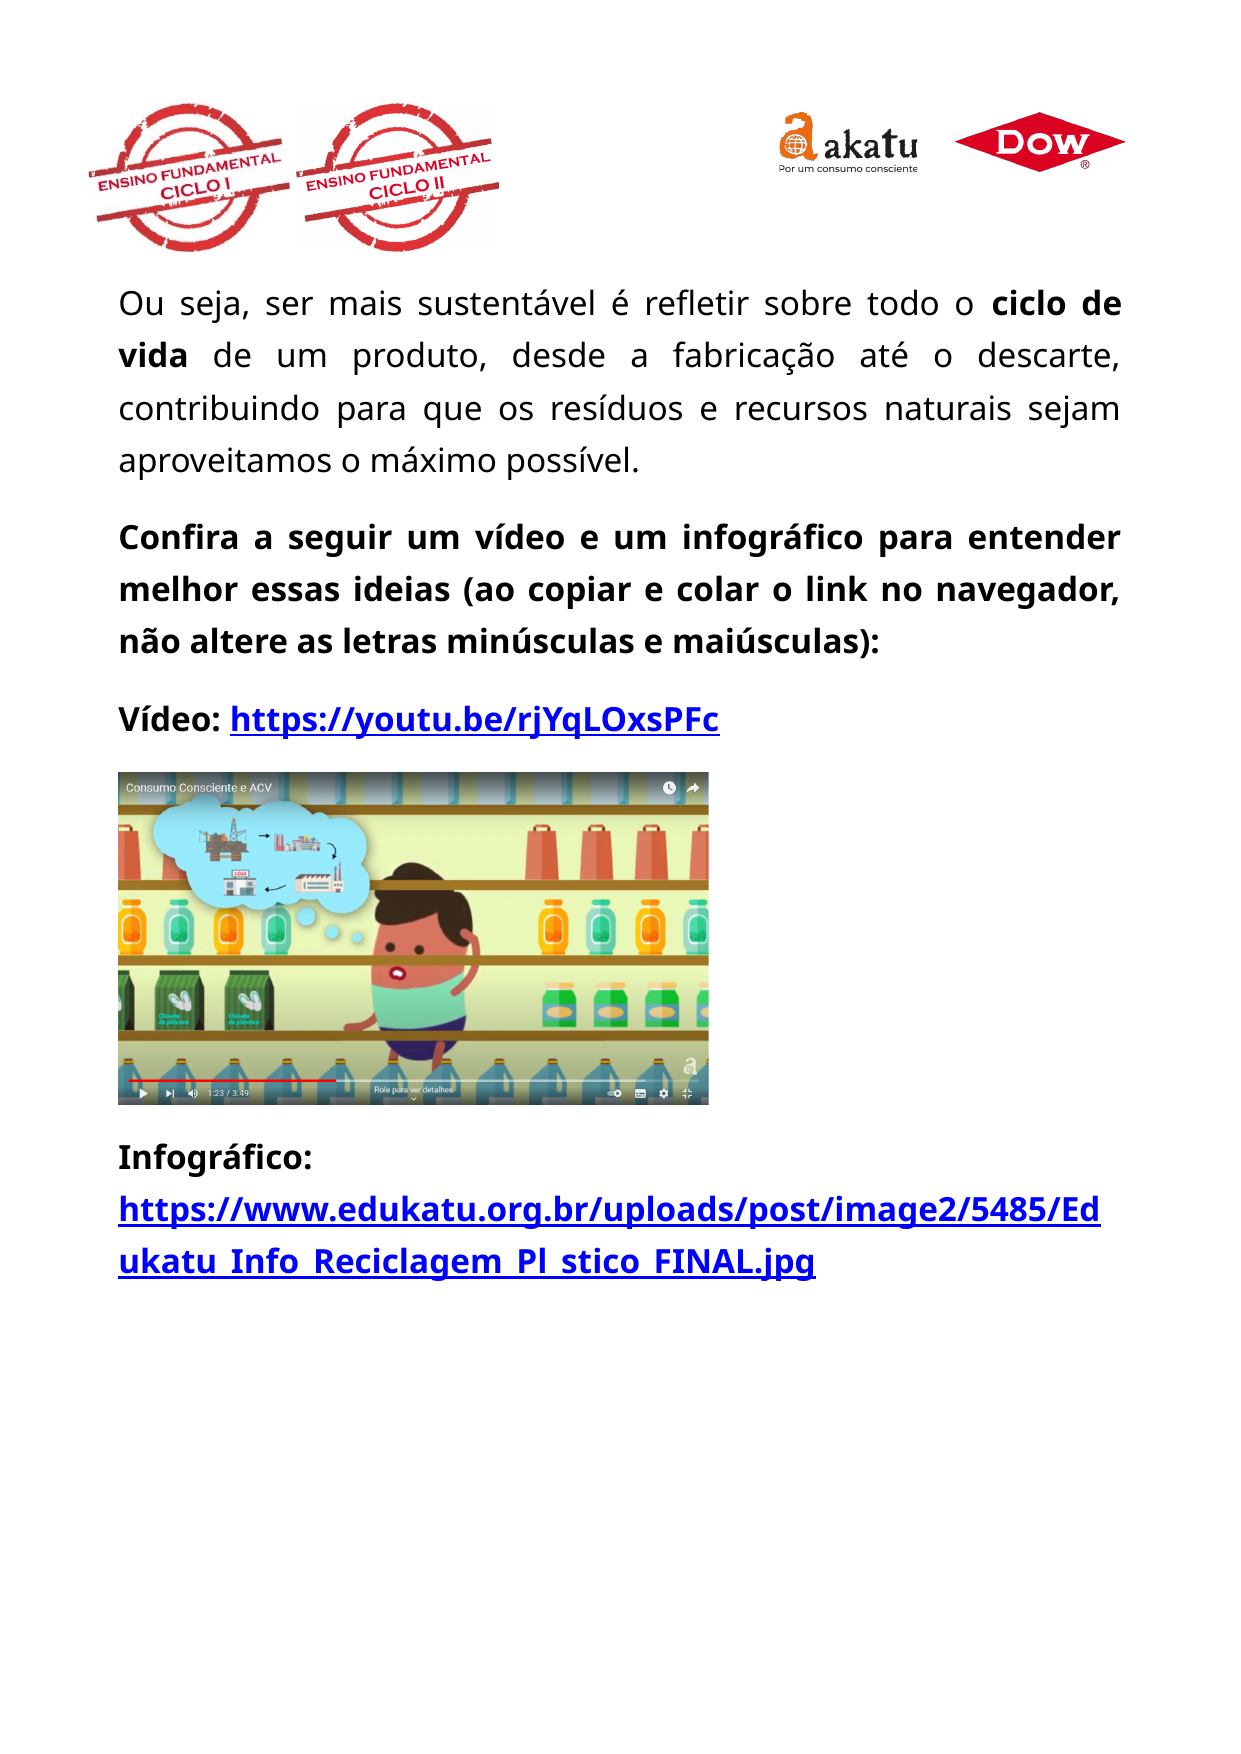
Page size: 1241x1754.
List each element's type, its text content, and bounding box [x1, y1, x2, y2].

picture [118, 772, 709, 1105]
text Ou seja, ser mais sustentável é refletir sobre todo o ciclo de vida de um produto, desde a fabricação até o descarte, contribuindo para que os resíduos e recursos naturais sejam aproveitamos o máximo possível. [118, 280, 1122, 482]
text Confira a seguir um vídeo e um infográfico para entender melhor essas ideias (ao copiar e colar o link no navegador, não altere as letras minúsculas e maiúsculas): [118, 514, 1122, 664]
text Vídeo: https://youtu.be/rjYqLOxsPFc [118, 695, 1122, 741]
text Infográfico: https://www.edukatu.org.br/uploads/post/image2/5485/Edukatu_Info_Reciclagem_Pl_stico_FINAL.jpg [118, 1134, 1122, 1284]
picture [296, 103, 500, 252]
picture [954, 112, 1126, 172]
picture [88, 103, 290, 252]
